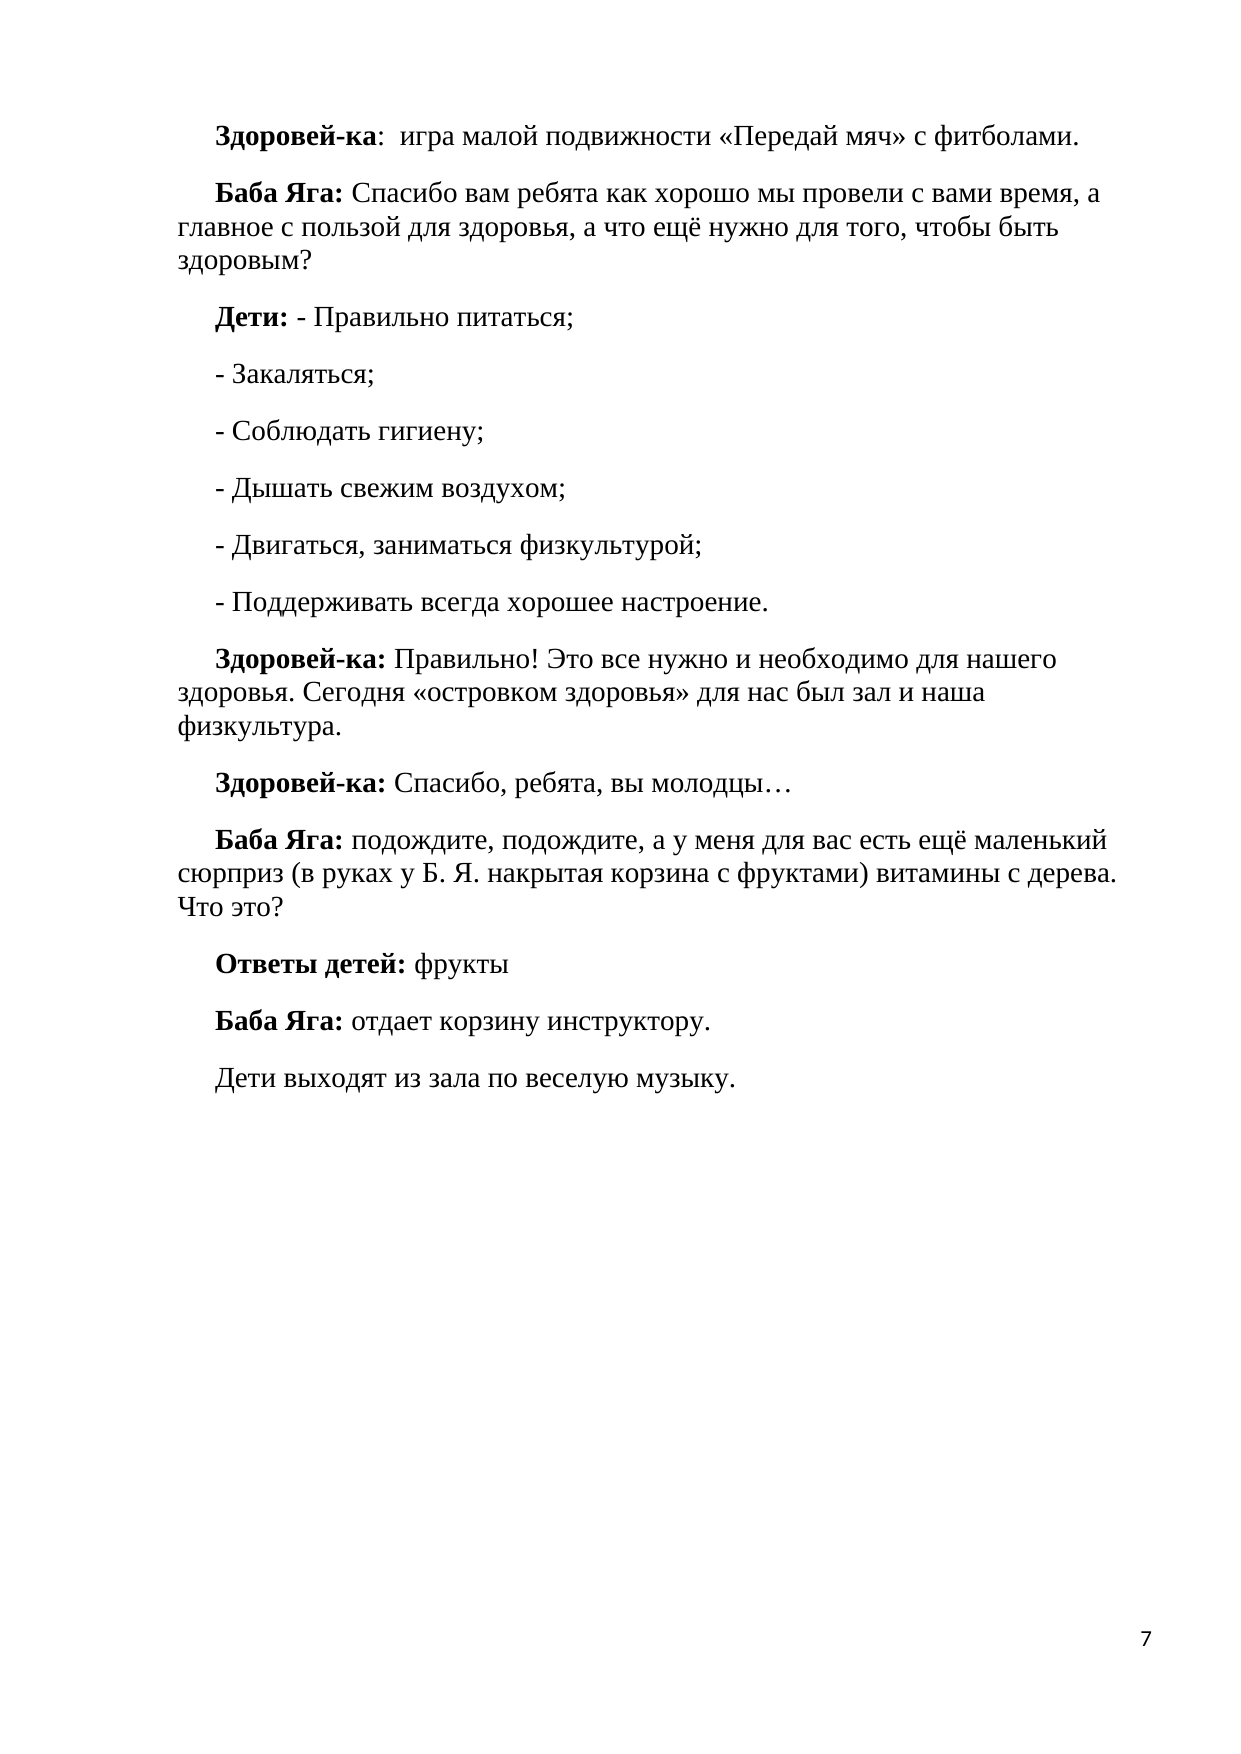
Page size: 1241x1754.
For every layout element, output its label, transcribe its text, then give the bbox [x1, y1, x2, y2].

text - Поддерживать всегда хорошее настроение. [177, 584, 1152, 618]
text Здоровей-ка: игра малой подвижности «Передай мяч» с фитболами. [177, 118, 1152, 152]
text Здоровей-ка: Спасибо, ребята, вы молодцы… [177, 765, 1152, 799]
text Дети: - Правильно питаться; [177, 299, 1152, 333]
text Ответы детей: фрукты [177, 946, 1152, 980]
text - Двигаться, заниматься физкультурой; [177, 527, 1152, 561]
text - Закаляться; [177, 356, 1152, 390]
text - Соблюдать гигиену; [177, 413, 1152, 447]
text Баба Яга: Спасибо вам ребята как хорошо мы провели с вами время, а главное с пользой для здоровья, а что ещё нужно для того, чтобы быть здоровым? [177, 175, 1152, 276]
text Баба Яга: подождите, подождите, а у меня для вас есть ещё маленький сюрприз (в руках у Б. Я. накрытая корзина с фруктами) витамины с дерева. Что это? [177, 822, 1152, 923]
text Баба Яга: отдает корзину инструктору. [177, 1003, 1152, 1037]
text Здоровей-ка: Правильно! Это все нужно и необходимо для нашего здоровья. Сегодня «островком здоровья» для нас был зал и наша физкультура. [177, 641, 1152, 742]
text - Дышать свежим воздухом; [177, 470, 1152, 504]
text Дети выходят из зала по веселую музыку. [177, 1060, 1152, 1094]
